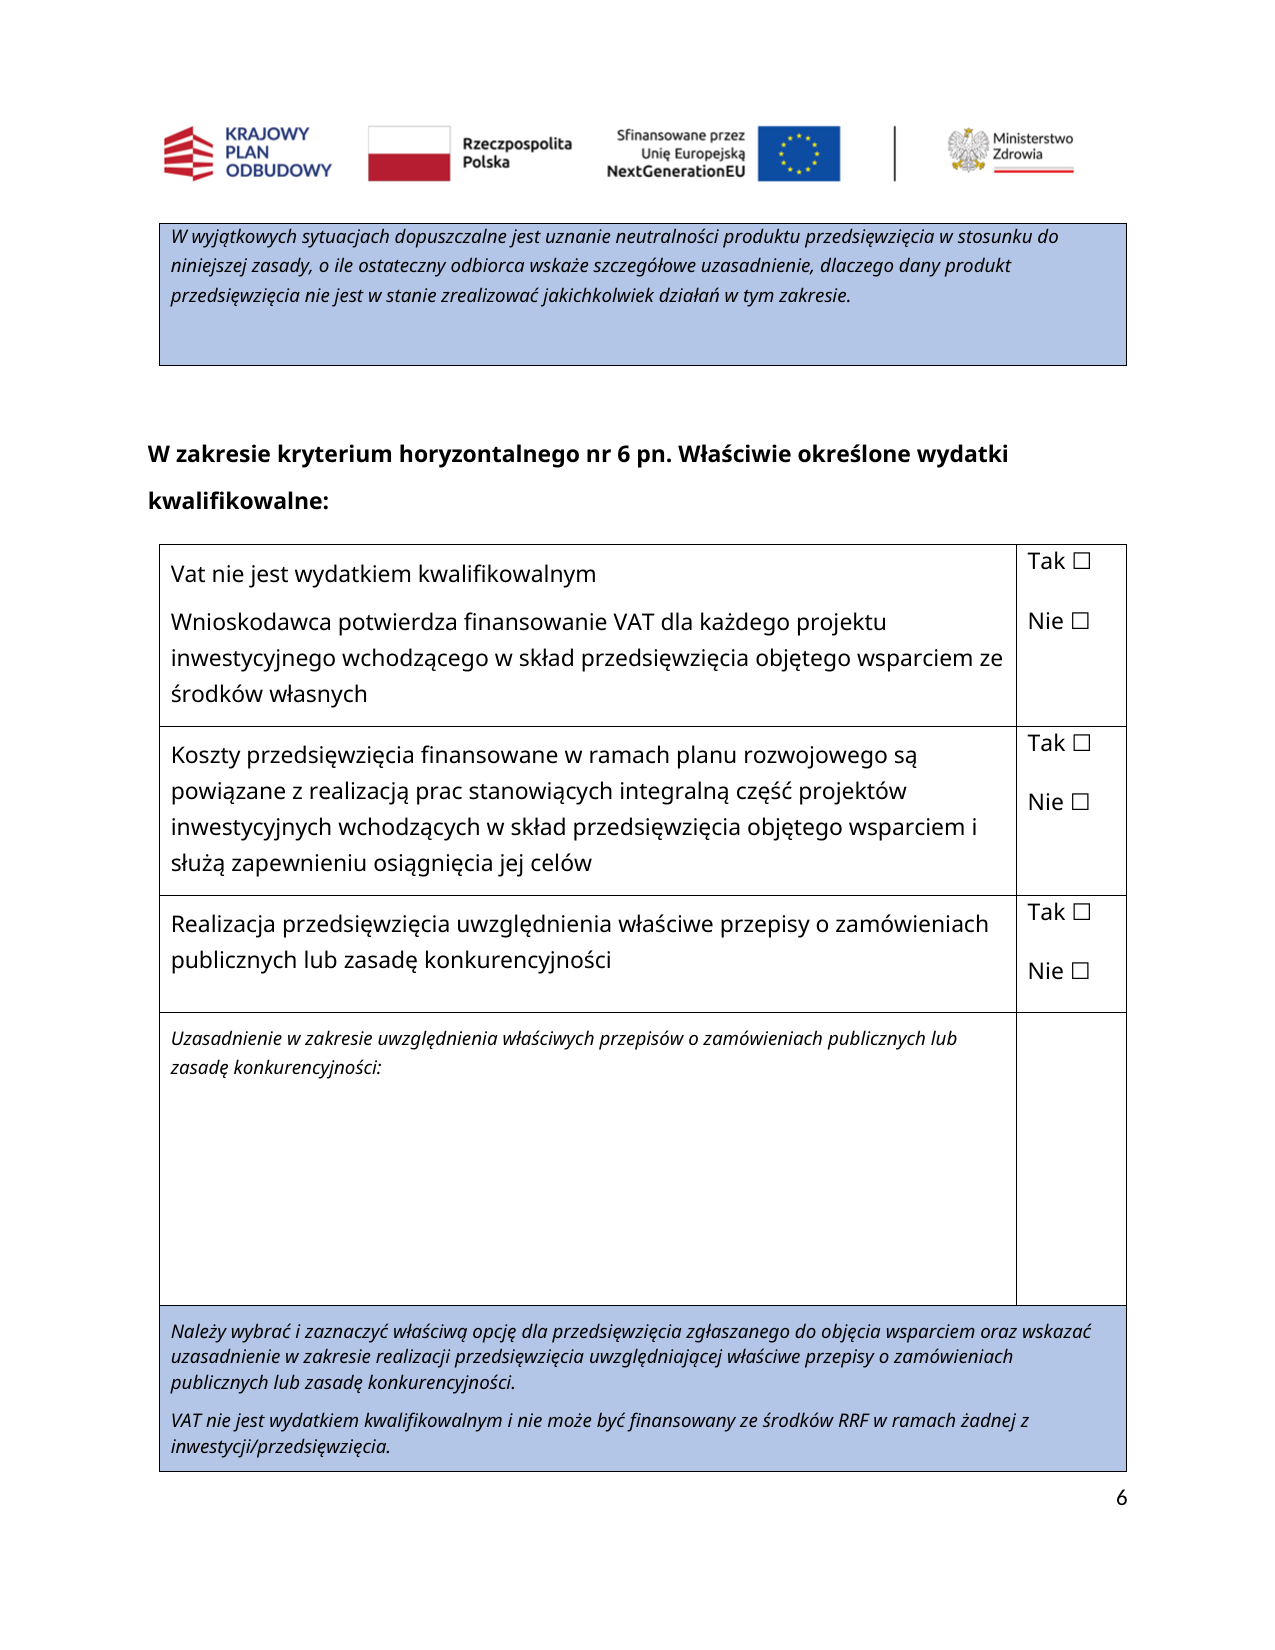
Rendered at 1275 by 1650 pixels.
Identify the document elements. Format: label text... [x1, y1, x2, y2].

table_cell Tak Nie [1017, 896, 1126, 1012]
table_cell Tak Nie [1017, 727, 1126, 894]
table_header Tak Nie [1017, 545, 1126, 726]
table_cell Uzasadnienie w zakresie uwzględnienia właściwych przepisów o zamówieniach publicznych lub zasadę konkurencyjności: [160, 1013, 1016, 1305]
table_header Vat nie jest wydatkiem kwalifikowalnym Wnioskodawca potwierdza finansowanie VAT dla każdego projektu inwestycyjnego wchodzącego w skład przedsięwzięcia objętego wsparciem ze środków własnych [160, 545, 1016, 726]
table_cell Realizacja przedsięwzięcia uwzględnienia właściwe przepisy o zamówieniach publicznych lub zasadę konkurencyjności [160, 896, 1016, 1012]
text W zakresie kryterium horyzontalnego nr 6 pn. Właściwie określone wydatki kwalifikowalne: [148, 438, 1127, 516]
picture [147, 103, 1093, 198]
table_cell [1017, 1013, 1126, 1305]
table_cell Koszty przedsięwzięcia finansowane w ramach planu rozwojowego są powiązane z realizacją prac stanowiących integralną część projektów inwestycyjnych wchodzących w skład przedsięwzięcia objętego wsparciem i służą zapewnieniu osiągnięcia jej celów [160, 727, 1016, 894]
